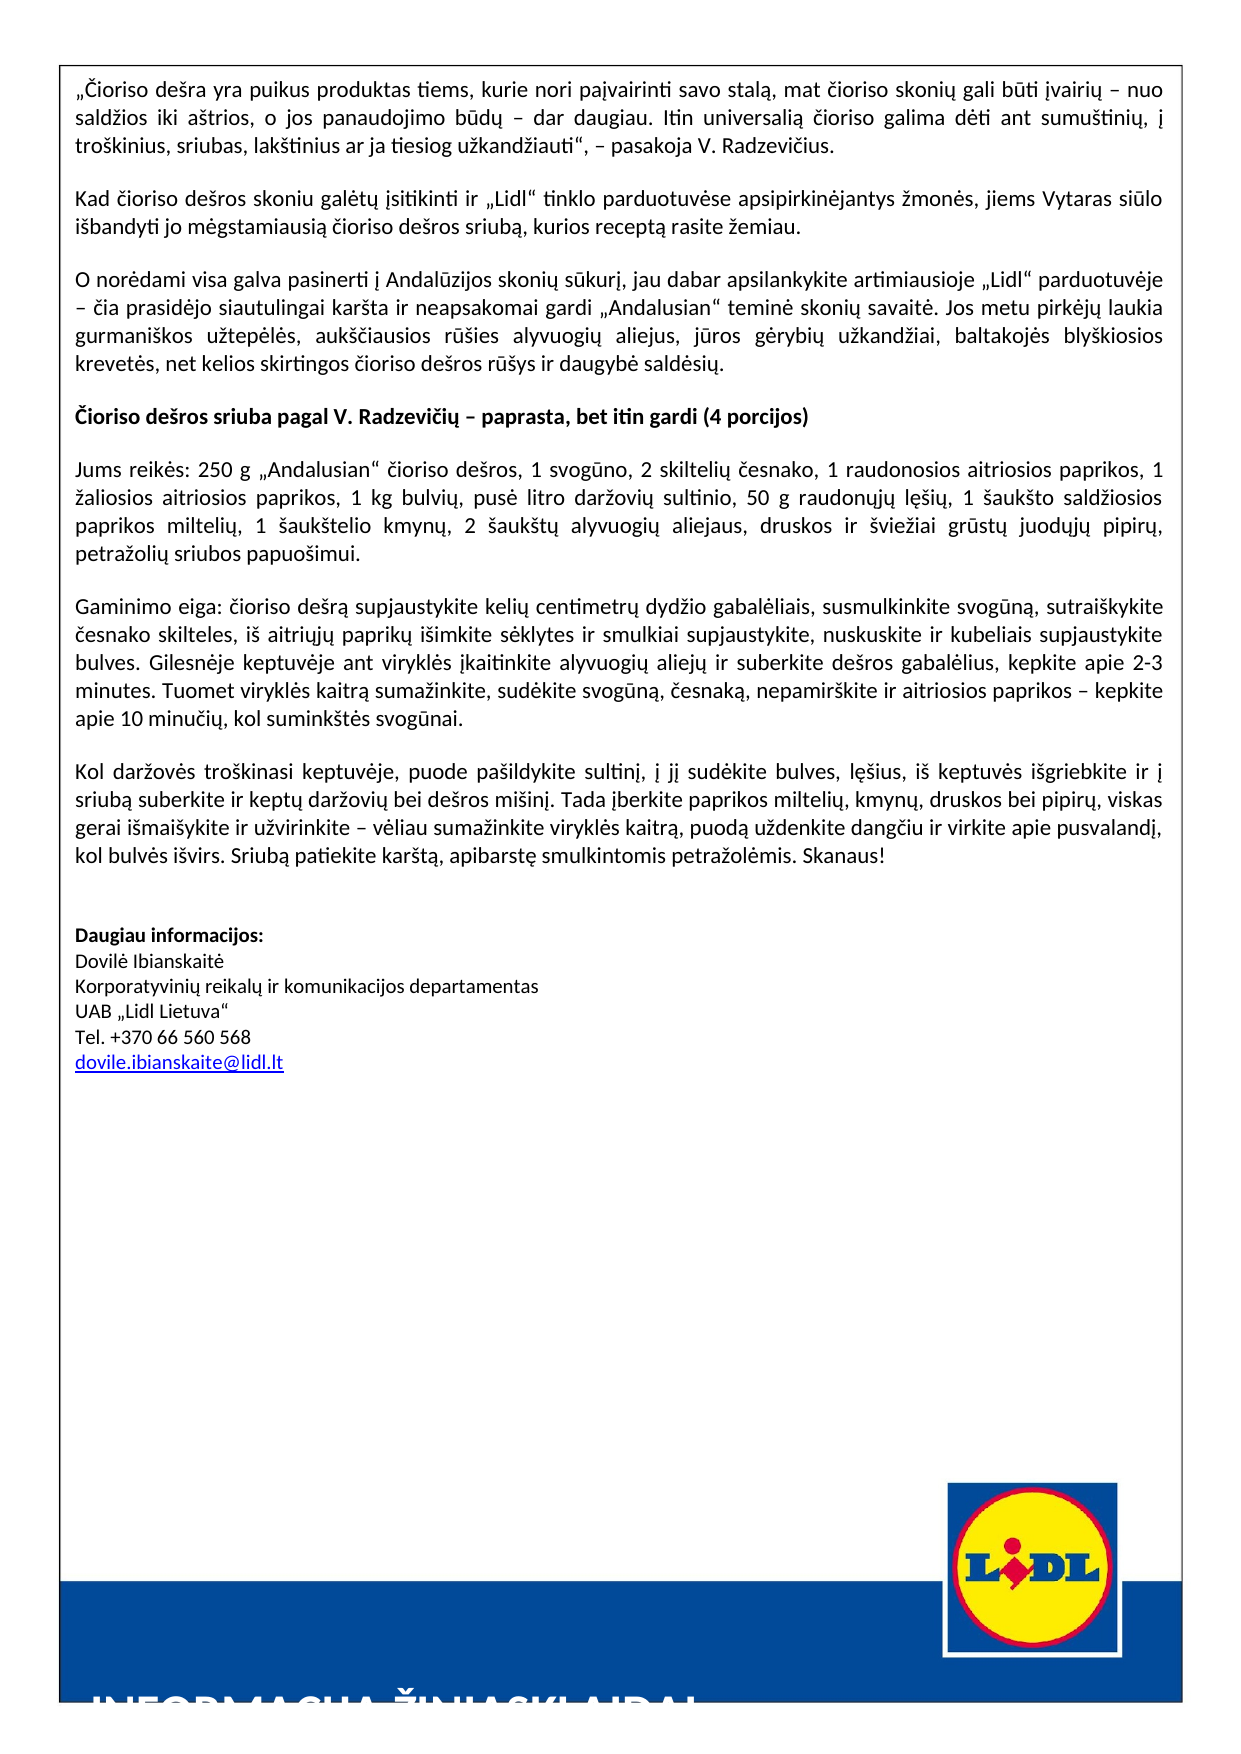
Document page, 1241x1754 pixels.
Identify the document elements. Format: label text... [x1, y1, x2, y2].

text Kol daržovės troškinasi keptuvėje, puode pašildykite sultinį, į jį sudėkite bulves, lęšius, iš keptuvės išgriebkite ir į sriubą suberkite ir keptų daržovių bei dešros mišinį. Tada įberkite paprikos miltelių, kmynų, druskos bei pipirų, viskas gerai išmaišykite ir užvirinkite – vėliau sumažinkite viryklės kaitrą, puodą uždenkite dangčiu ir virkite apie pusvalandį, kol bulvės išvirs. Sriubą patiekite karštą, apibarstę smulkintomis petražolėmis. Skanaus! [75, 757, 1165, 869]
text UAB „Lidl Lietuva“ [75, 999, 1165, 1024]
text Tel. +370 66 560 568 [75, 1024, 1165, 1049]
text Gaminimo eiga: čioriso dešrą supjaustykite kelių centimetrų dydžio gabalėliais, susmulkinkite svogūną, sutraiškykite česnako skilteles, iš aitriųjų paprikų išimkite sėklytes ir smulkiai supjaustykite, nuskuskite ir kubeliais supjaustykite bulves. Gilesnėje keptuvėje ant viryklės įkaitinkite alyvuogių aliejų ir suberkite dešros gabalėlius, kepkite apie 2-3 minutes. Tuomet viryklės kaitrą sumažinkite, sudėkite svogūną, česnaką, nepamirškite ir aitriosios paprikos – kepkite apie 10 minučių, kol suminkštės svogūnai. [75, 592, 1165, 732]
text dovile.ibianskaite@lidl.lt [75, 1049, 1165, 1075]
text Korporatyvinių reikalų ir komunikacijos departamentas [75, 973, 1165, 999]
text O norėdami visa galva pasinerti į Andalūzijos skonių sūkurį, jau dabar apsilankykite artimiausioje „Lidl“ parduotuvėje – čia prasidėjo siautulingai karšta ir neapsakomai gardi „Andalusian“ teminė skonių savaitė. Jos metu pirkėjų laukia gurmaniškos užtepėlės, aukščiausios rūšies alyvuogių aliejus, jūros gėrybių užkandžiai, baltakojės blyškiosios krevetės, net kelios skirtingos čioriso dešros rūšys ir daugybė saldėsių. [75, 265, 1165, 377]
text „Čioriso dešra yra puikus produktas tiems, kurie nori paįvairinti savo stalą, mat čioriso skonių gali būti įvairių – nuo saldžios iki aštrios, o jos panaudojimo būdų – dar daugiau. Itin universalią čioriso galima dėti ant sumuštinių, į troškinius, sriubas, lakštinius ar ja tiesiog užkandžiauti“, – pasakoja V. Radzevičius. [75, 75, 1165, 159]
text Dovilė Ibianskaitė [75, 948, 1165, 973]
text Daugiau informacijos: [75, 922, 1165, 948]
text Kad čioriso dešros skoniu galėtų įsitikinti ir „Lidl“ tinklo parduotuvėse apsipirkinėjantys žmonės, jiems Vytaras siūlo išbandyti jo mėgstamiausią čioriso dešros sriubą, kurios receptą rasite žemiau. [75, 184, 1165, 240]
text Čioriso dešros sriuba pagal V. Radzevičių – paprasta, bet itin gardi (4 porcijos) [75, 402, 1165, 430]
picture [0, 6, 1241, 1754]
text Jums reikės: 250 g „Andalusian“ čioriso dešros, 1 svogūno, 2 skiltelių česnako, 1 raudonosios aitriosios paprikos, 1 žaliosios aitriosios paprikos, 1 kg bulvių, pusė litro daržovių sultinio, 50 g raudonųjų lęšių, 1 šaukšto saldžiosios paprikos miltelių, 1 šaukštelio kmynų, 2 šaukštų alyvuogių aliejaus, druskos ir šviežiai grūstų juodųjų pipirų, petražolių sriubos papuošimui. [75, 455, 1165, 567]
